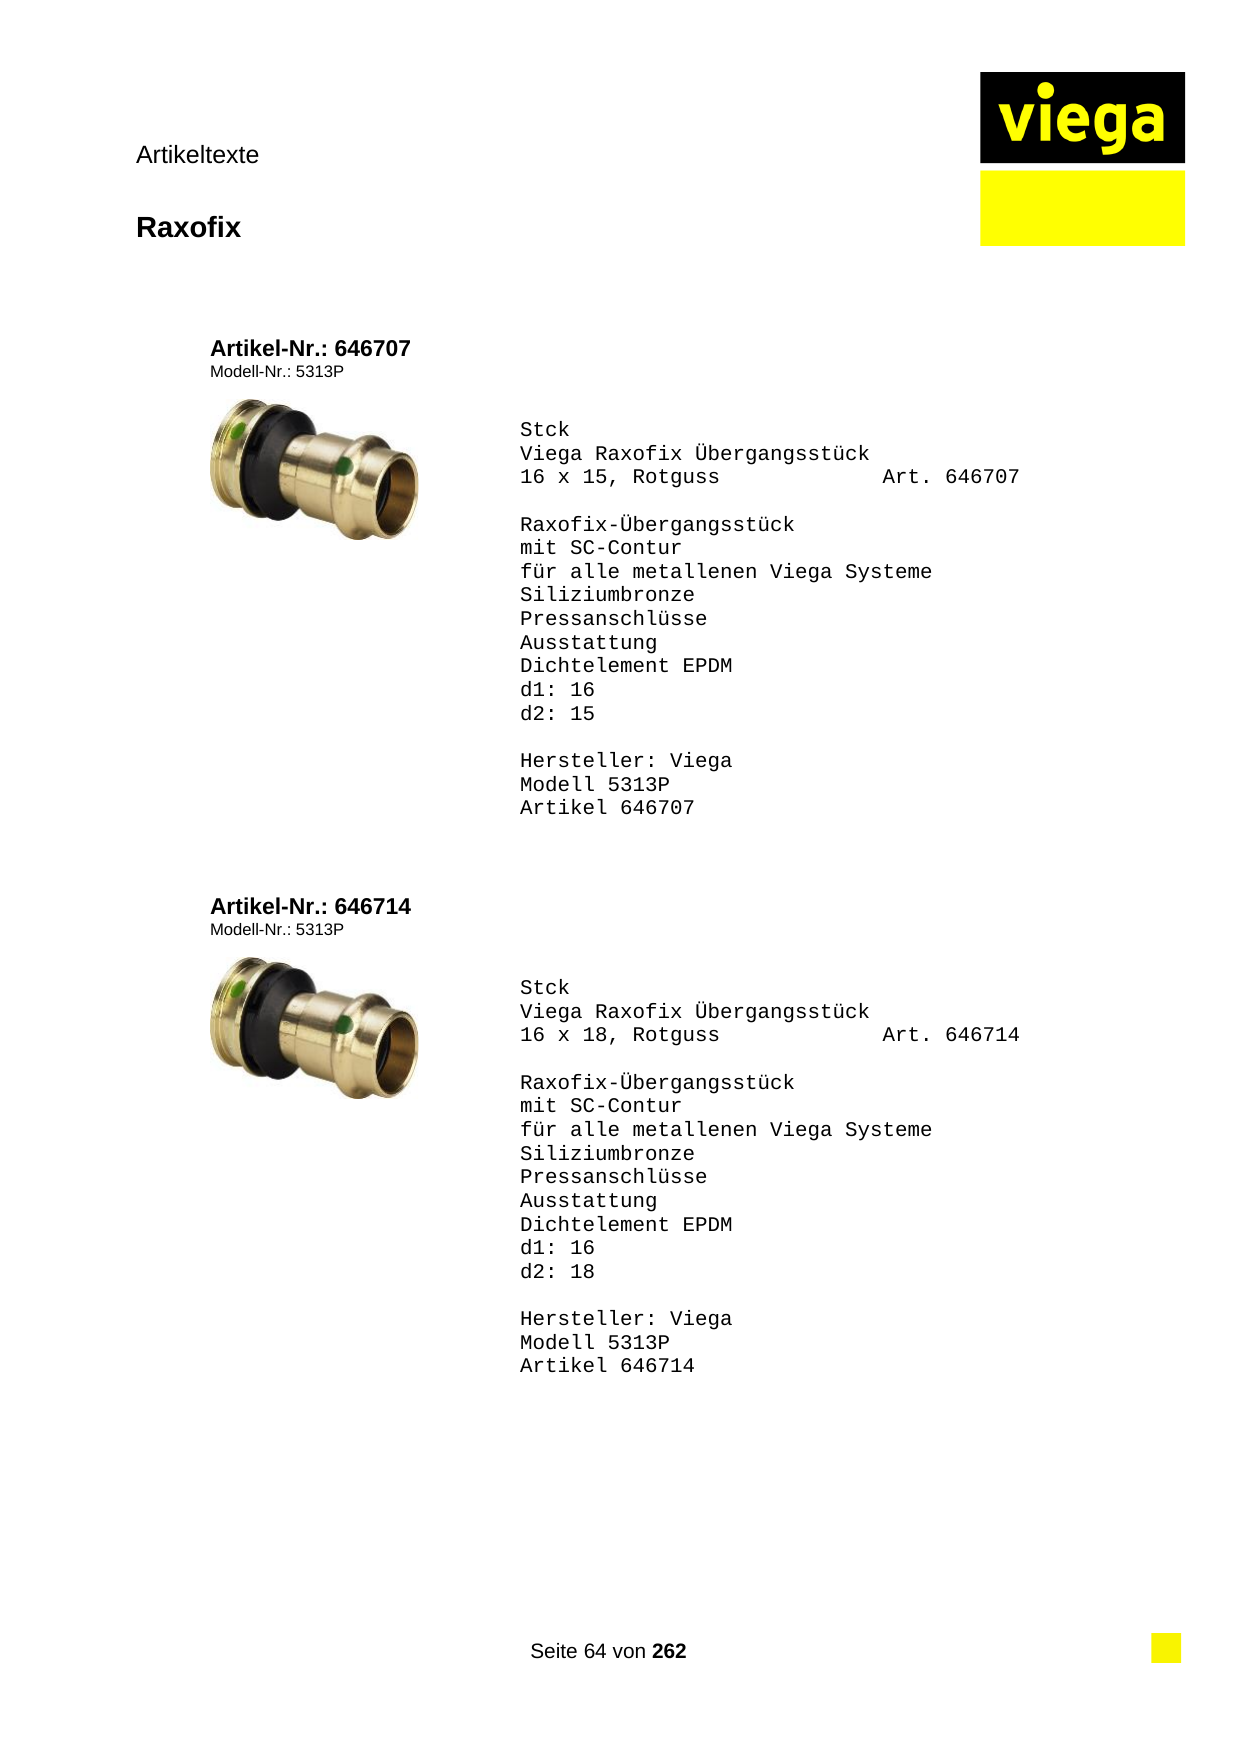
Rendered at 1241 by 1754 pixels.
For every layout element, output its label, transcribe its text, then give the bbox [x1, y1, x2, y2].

text Modell-Nr.: 5313P [210, 919, 1181, 939]
text Hersteller: Viega [520, 750, 1181, 774]
text d1: 16 [520, 1237, 1181, 1261]
text Siliziumbronze [520, 1143, 1181, 1166]
picture [1151, 1633, 1182, 1663]
text d2: 15 [520, 703, 1181, 726]
text Stck [520, 419, 1181, 443]
text Modell-Nr.: 5313P [210, 361, 1181, 381]
text für alle metallenen Viega Systeme [520, 561, 1181, 584]
text Artikel 646707 [520, 797, 1181, 821]
text Pressanschlüsse [520, 1166, 1181, 1190]
picture [210, 399, 419, 540]
picture [980, 72, 1186, 246]
text Artikel-Nr.: 646714 [210, 893, 1181, 919]
text Viega Raxofix Übergangsstück [520, 1001, 1181, 1024]
text mit SC-Contur [520, 537, 1181, 561]
text Dichtelement EPDM [520, 1213, 1181, 1237]
text Pressanschlüsse [520, 608, 1181, 632]
text Stck [520, 977, 1181, 1001]
picture [210, 957, 419, 1099]
text mit SC-Contur [520, 1095, 1181, 1119]
text für alle metallenen Viega Systeme [520, 1119, 1181, 1143]
text 16 x 18, Rotguss Art. 646714 [520, 1024, 1181, 1048]
text Artikel 646714 [520, 1355, 1181, 1379]
text Modell 5313P [520, 774, 1181, 797]
text Hersteller: Viega [520, 1308, 1181, 1332]
text Artikel-Nr.: 646707 [210, 335, 1181, 361]
text Viega Raxofix Übergangsstück [520, 443, 1181, 466]
text Siliziumbronze [520, 584, 1181, 608]
text Raxofix-Übergangsstück [520, 513, 1181, 537]
text Dichtelement EPDM [520, 655, 1181, 679]
text d1: 16 [520, 679, 1181, 703]
text Ausstattung [520, 632, 1181, 655]
text d2: 18 [520, 1261, 1181, 1284]
text Ausstattung [520, 1190, 1181, 1213]
text Modell 5313P [520, 1332, 1181, 1355]
text Raxofix-Übergangsstück [520, 1072, 1181, 1095]
text 16 x 15, Rotguss Art. 646707 [520, 466, 1181, 490]
